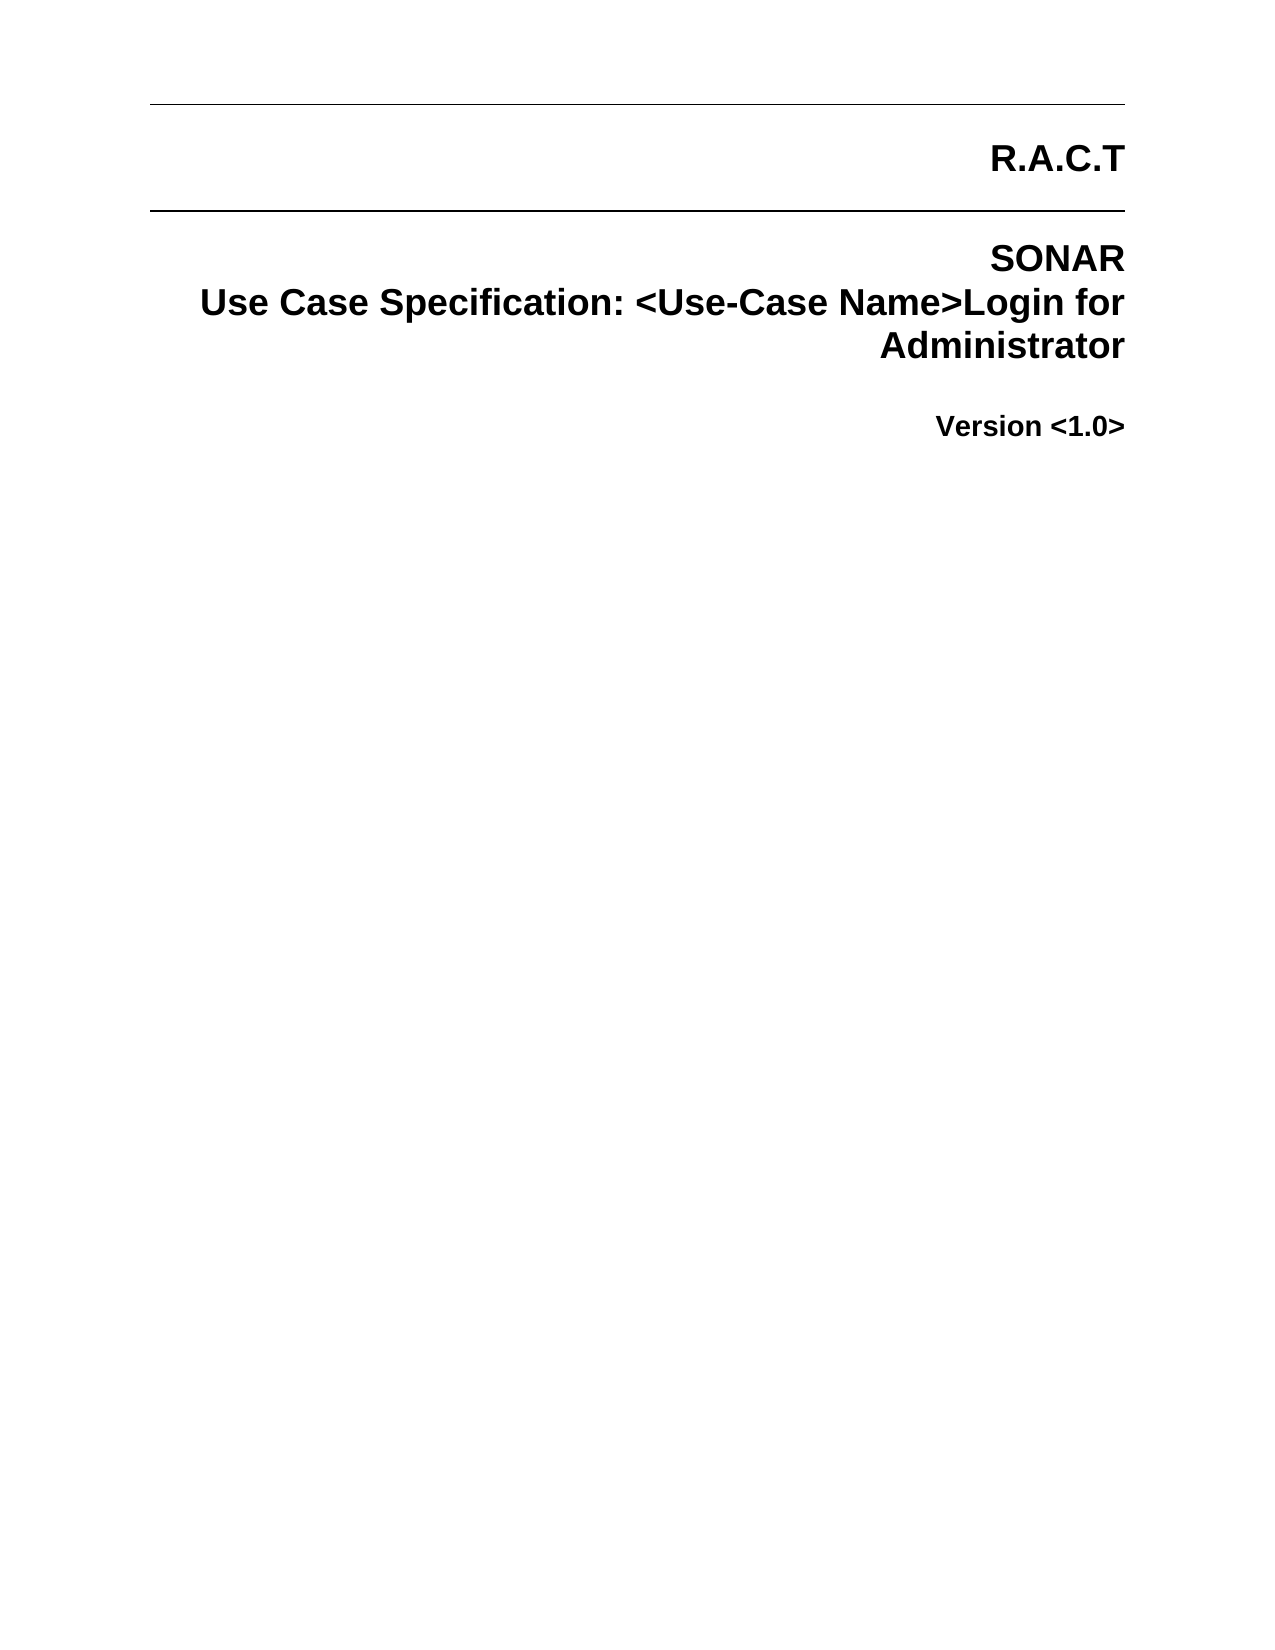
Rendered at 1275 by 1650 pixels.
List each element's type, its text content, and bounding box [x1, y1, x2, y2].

title Version <1.0> [150, 409, 1125, 443]
title SONAR [150, 237, 1125, 280]
title Use Case Specification: Login for Administrator [150, 280, 1125, 366]
